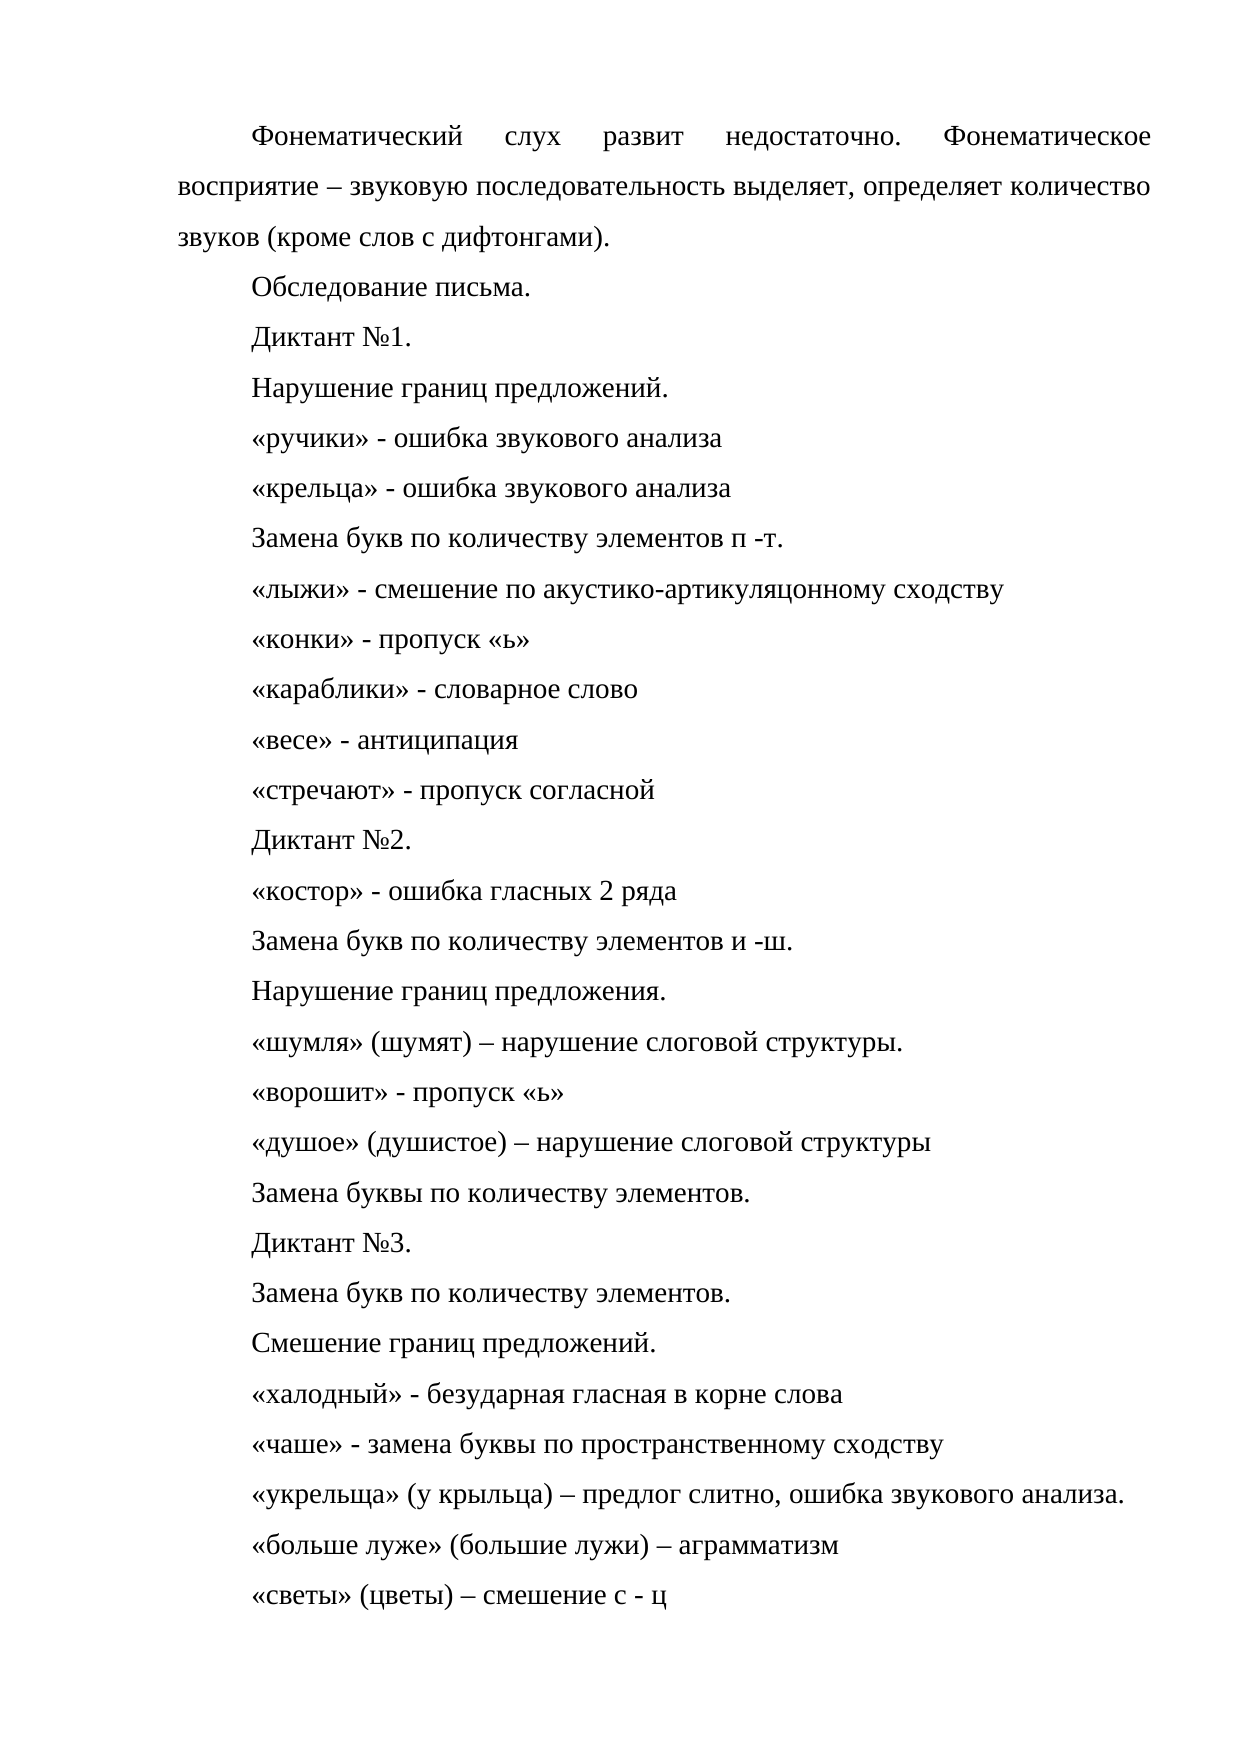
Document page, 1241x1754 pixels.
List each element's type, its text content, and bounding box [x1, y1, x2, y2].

text Замена буквы по количеству элементов. [177, 1175, 1152, 1208]
text Диктант №1. [177, 319, 1152, 353]
text Замена букв по количеству элементов п -т. [177, 521, 1152, 554]
text Смешение границ предложений. [177, 1326, 1152, 1359]
text «конки» - пропуск «ь» [177, 621, 1152, 655]
text «светы» (цветы) – смешение с - ц [177, 1577, 1152, 1611]
text Фонематический слух развит недостаточно. Фонематическое восприятие – звуковую последовательность выделяет, определяет количество звуков (кроме слов с дифтонгами). [177, 118, 1152, 252]
text «халодный» - безударная гласная в корне слова [177, 1376, 1152, 1409]
text Нарушение границ предложений. [177, 370, 1152, 403]
text «шумля» (шумят) – нарушение слоговой структуры. [177, 1024, 1152, 1057]
text Замена букв по количеству элементов. [177, 1275, 1152, 1309]
text «крельца» - ошибка звукового анализа [177, 470, 1152, 504]
text «лыжи» - смешение по акустико-артикуляцонному сходству [177, 571, 1152, 604]
text «больше луже» (большие лужи) – аграмматизм [177, 1527, 1152, 1560]
text Замена букв по количеству элементов и -ш. [177, 923, 1152, 957]
text «душое» (душистое) – нарушение слоговой структуры [177, 1124, 1152, 1158]
text «стречают» - пропуск согласной [177, 772, 1152, 806]
text «весе» - антиципация [177, 722, 1152, 755]
text «караблики» - словарное слово [177, 672, 1152, 705]
text Диктант №3. [177, 1225, 1152, 1258]
text «чаше» - замена буквы по пространственному сходству [177, 1426, 1152, 1460]
text Нарушение границ предложения. [177, 973, 1152, 1007]
text «ворошит» - пропуск «ь» [177, 1074, 1152, 1108]
text «костор» - ошибка гласных 2 ряда [177, 873, 1152, 906]
text Обследование письма. [177, 269, 1152, 303]
text «ручики» - ошибка звукового анализа [177, 420, 1152, 453]
text «укрельща» (у крыльца) – предлог слитно, ошибка звукового анализа. [177, 1477, 1152, 1510]
text Диктант №2. [177, 822, 1152, 856]
